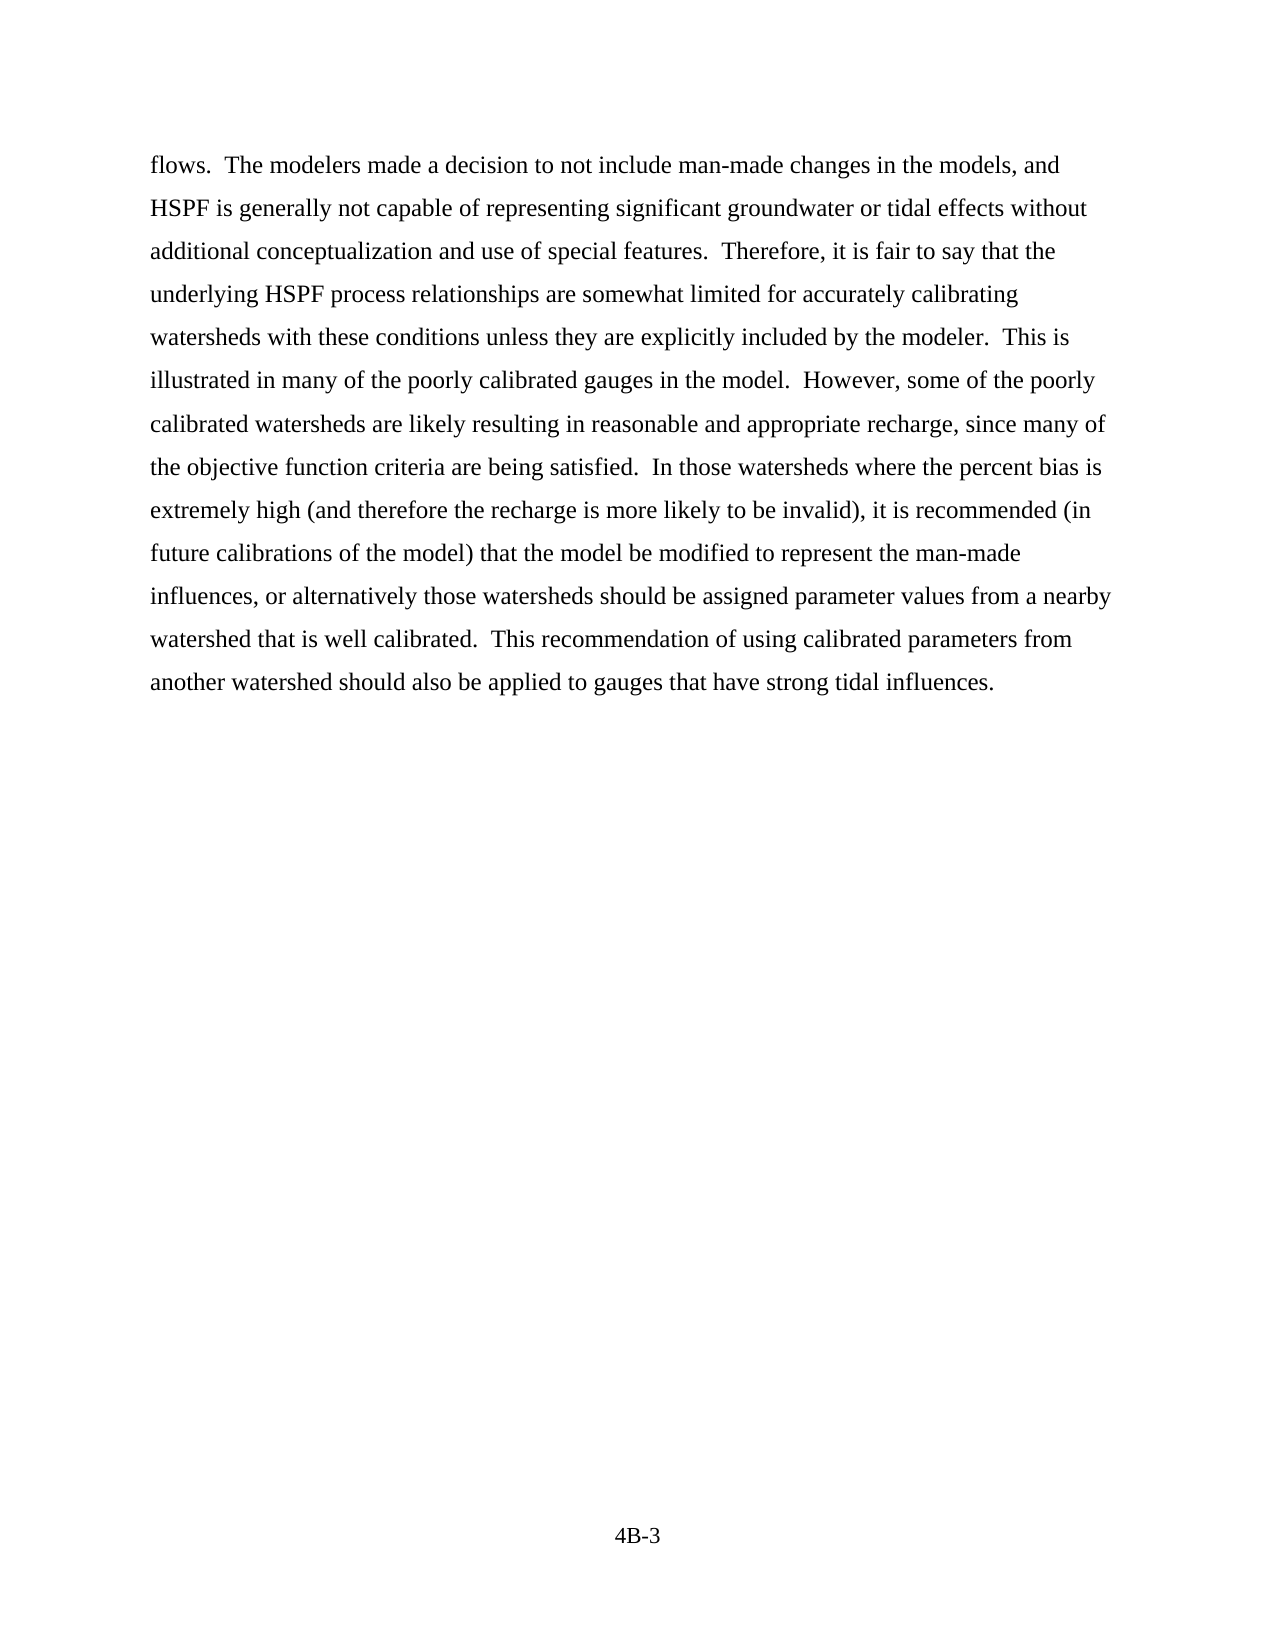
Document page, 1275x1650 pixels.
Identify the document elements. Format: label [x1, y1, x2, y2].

text [150, 150, 1125, 696]
